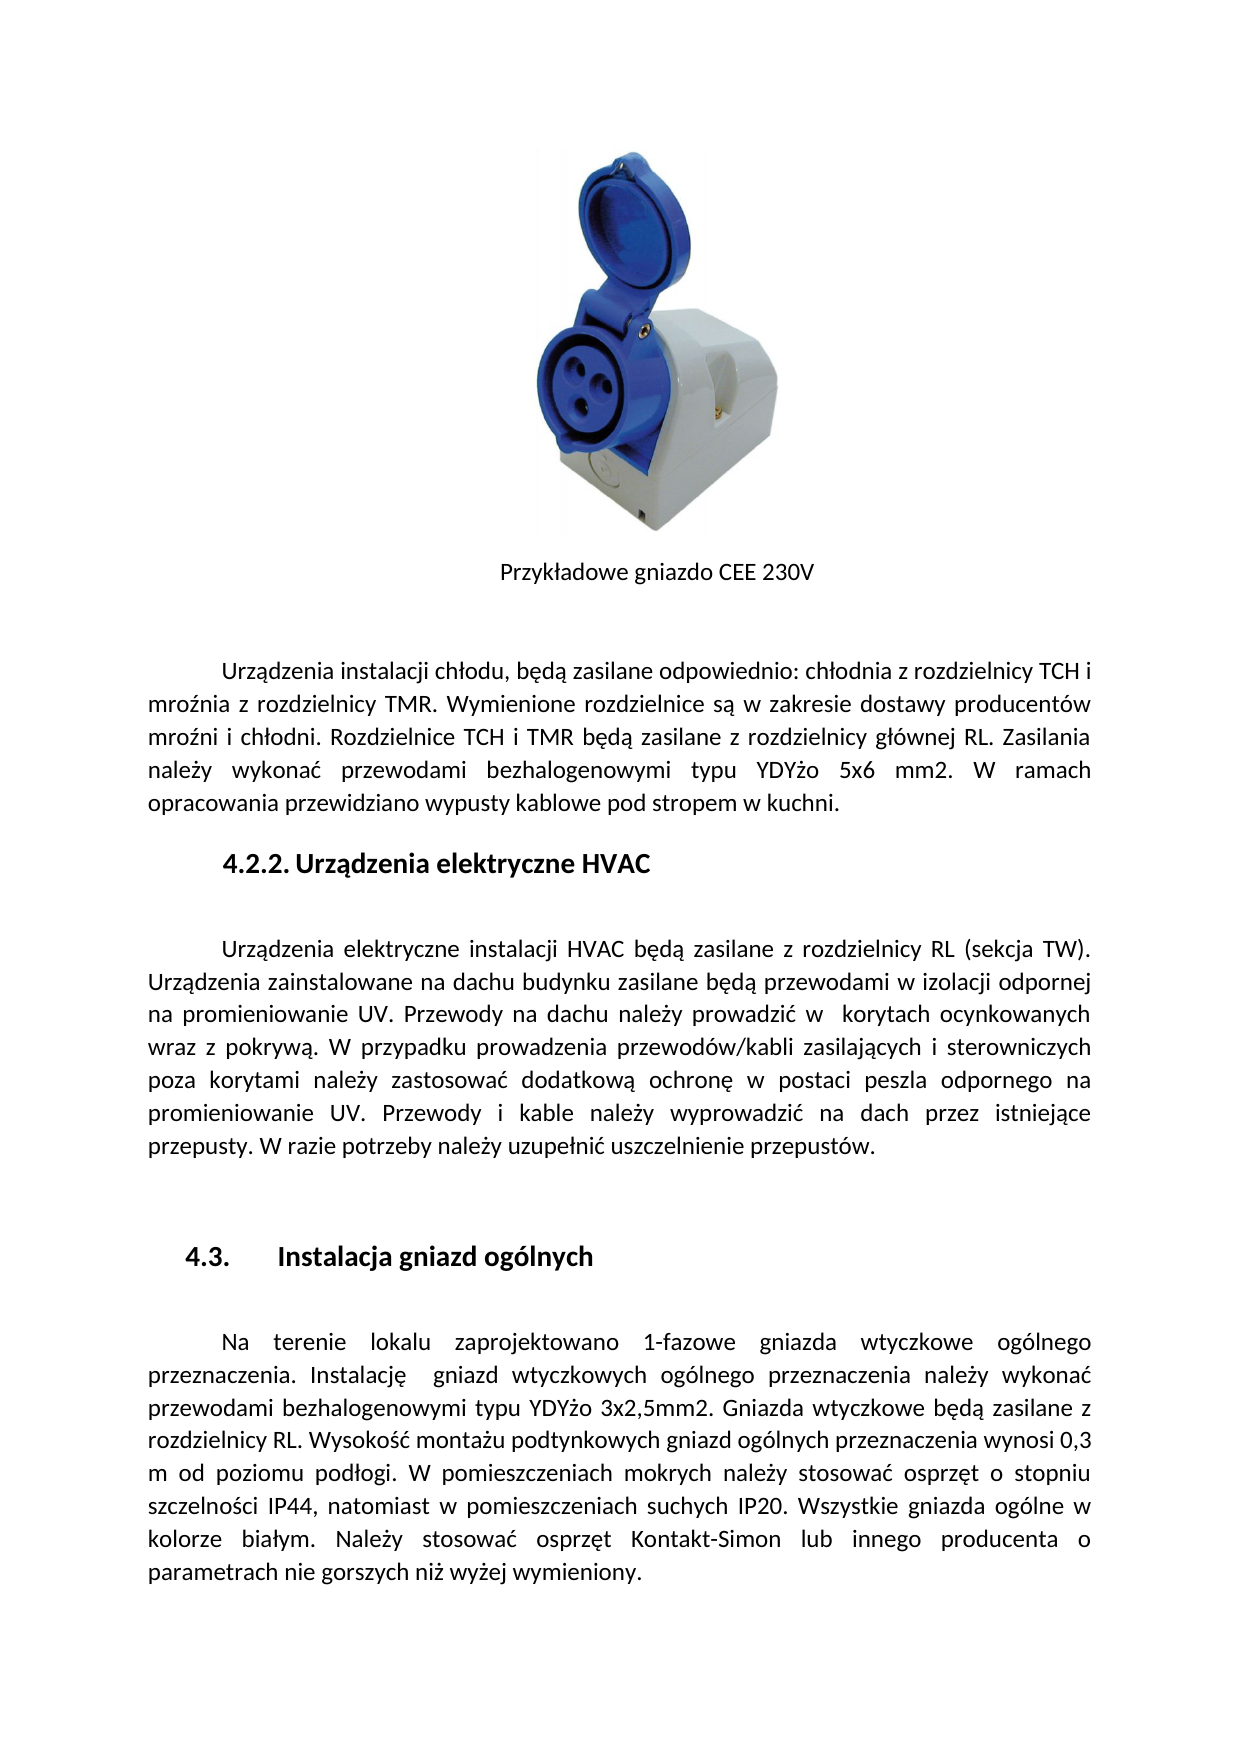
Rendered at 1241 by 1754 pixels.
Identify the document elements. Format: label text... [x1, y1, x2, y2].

text Przykładowe gniazdo CEE 230V [148, 556, 1093, 587]
picture [530, 147, 784, 537]
text Na terenie lokalu zaprojektowano 1-fazowe gniazda wtyczkowe ogólnego przeznaczenia. Instalację gniazd wtyczkowych ogólnego przeznaczenia należy wykonać przewodami bezhalogenowymi typu YDYżo 3x2,5mm2. Gniazda wtyczkowe będą zasilane z rozdzielnicy RL. Wysokość montażu podtynkowych gniazd ogólnych przeznaczenia wynosi 0,3 m od poziomu podłogi. W pomieszczeniach mokrych należy stosować osprzęt o stopniu szczelności IP44, natomiast w pomieszczeniach suchych IP20. Wszystkie gniazda ogólne w kolorze białym. Należy stosować osprzęt Kontakt-Simon lub innego producenta o parametrach nie gorszych niż wyżej wymieniony. [148, 1326, 1093, 1587]
subtitle Urządzenia elektryczne HVAC [223, 845, 1093, 880]
subtitle Instalacja gniazd ogólnych [185, 1238, 1093, 1273]
text Urządzenia elektryczne instalacji HVAC będą zasilane z rozdzielnicy RL (sekcja TW). Urządzenia zainstalowane na dachu budynku zasilane będą przewodami w izolacji odpornej na promieniowanie UV. Przewody na dachu należy prowadzić w korytach ocynkowanych wraz z pokrywą. W przypadku prowadzenia przewodów/kabli zasilających i sterowniczych poza korytami należy zastosować dodatkową ochronę w postaci peszla odpornego na promieniowanie UV. Przewody i kable należy wyprowadzić na dach przez istniejące przepusty. W razie potrzeby należy uzupełnić uszczelnienie przepustów. [148, 933, 1093, 1161]
text Urządzenia instalacji chłodu, będą zasilane odpowiednio: chłodnia z rozdzielnicy TCH i mroźnia z rozdzielnicy TMR. Wymienione rozdzielnice są w zakresie dostawy producentów mroźni i chłodni. Rozdzielnice TCH i TMR będą zasilane z rozdzielnicy głównej RL. Zasilania należy wykonać przewodami bezhalogenowymi typu YDYżo 5x6 mm2. W ramach opracowania przewidziano wypusty kablowe pod stropem w kuchni. [148, 655, 1093, 817]
